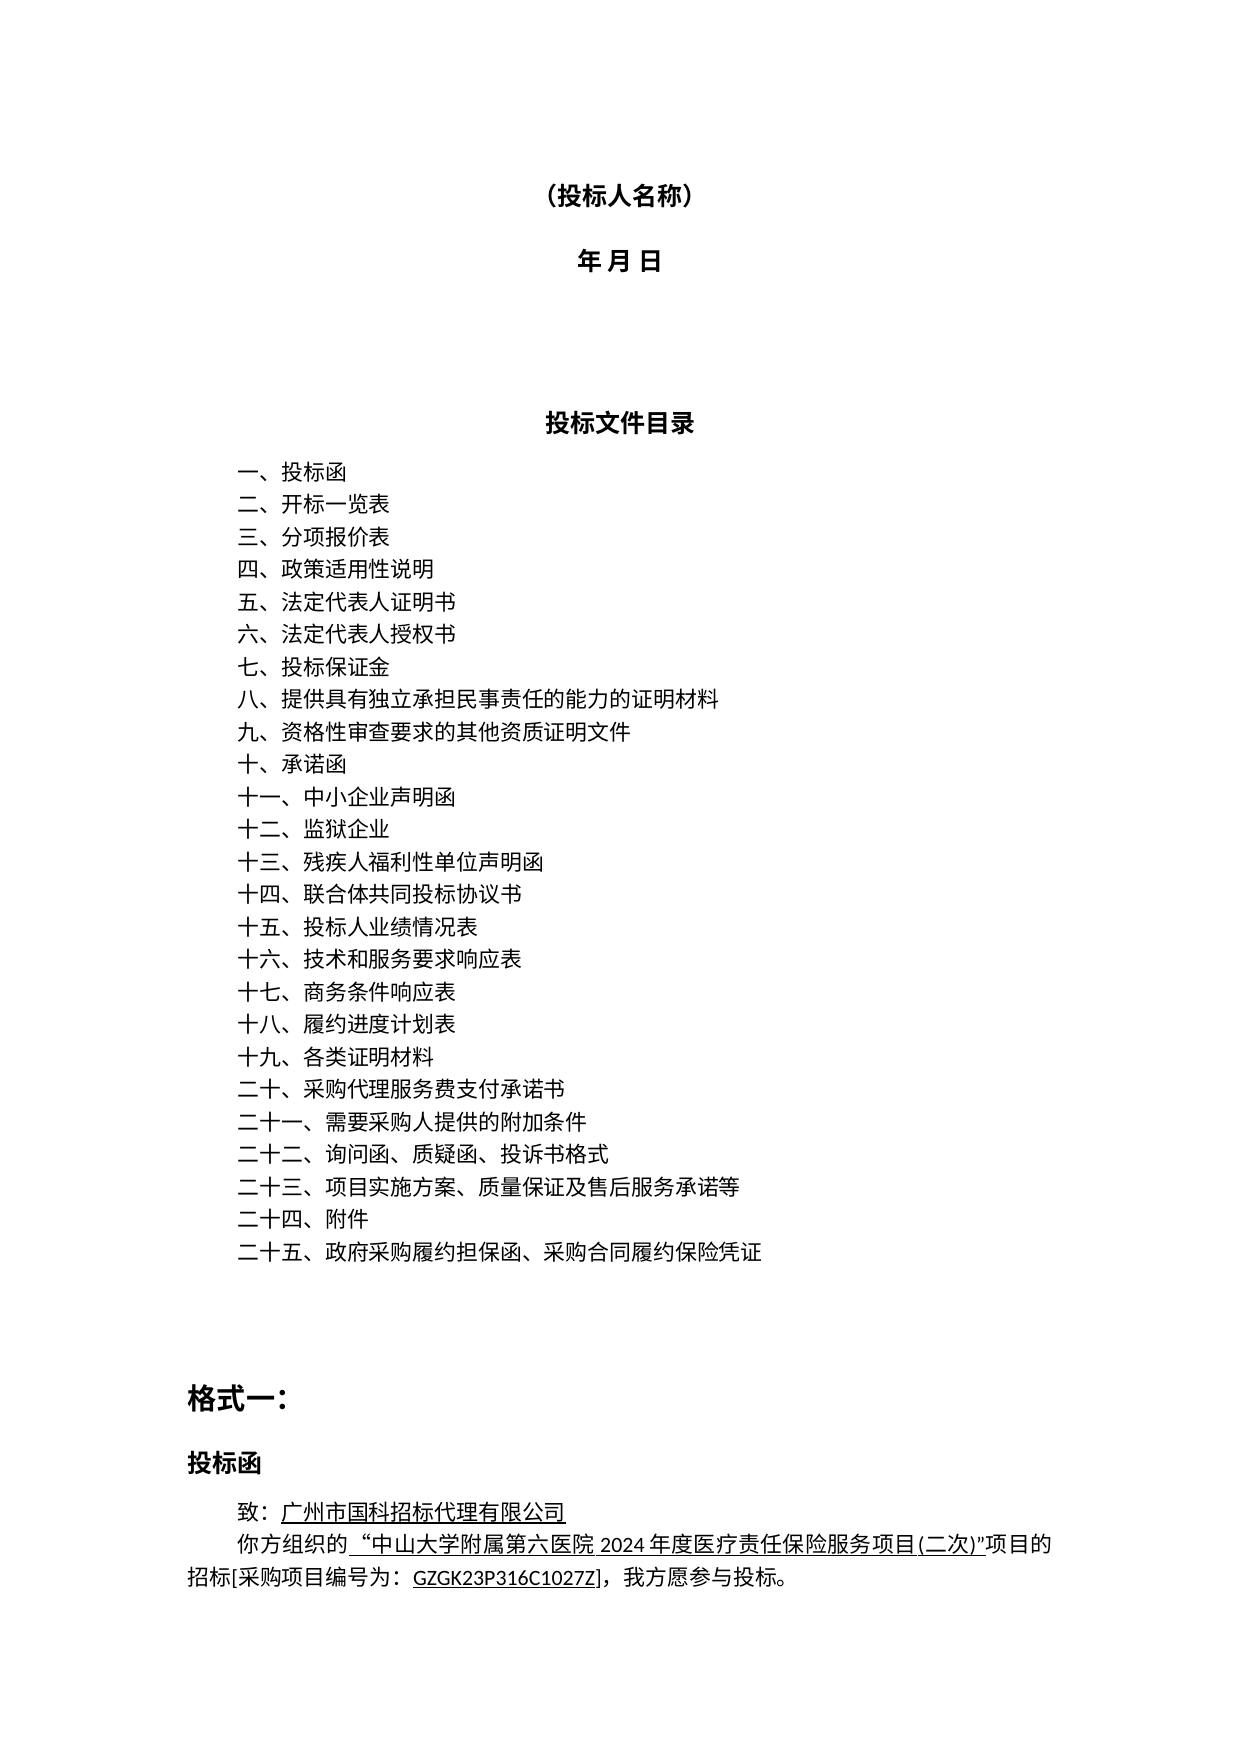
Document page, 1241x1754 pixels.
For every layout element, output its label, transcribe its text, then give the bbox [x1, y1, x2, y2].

text 投标文件目录 [187, 389, 1053, 454]
text 二十、采购代理服务费支付承诺书 [187, 1072, 1053, 1104]
text 十五、投标人业绩情况表 [187, 909, 1053, 942]
text 格式一： [187, 1364, 1053, 1429]
text 二十一、需要采购人提供的附加条件 [187, 1104, 1053, 1137]
text 你方组织的“中山大学附属第六医院2024年度医疗责任保险服务项目(二次)”项目的招标[采购项目编号为：GZGK23P316C1027Z]，我方愿参与投标。 [187, 1527, 1053, 1592]
text 十八、履约进度计划表 [187, 1007, 1053, 1039]
text 十七、商务条件响应表 [187, 974, 1053, 1007]
text （投标人名称） [187, 162, 1053, 227]
text 四、政策适用性说明 [187, 552, 1053, 584]
text 二十四、附件 [187, 1202, 1053, 1234]
text 二十五、政府采购履约担保函、采购合同履约保险凭证 [187, 1234, 1053, 1267]
text 二十二、询问函、质疑函、投诉书格式 [187, 1137, 1053, 1169]
text 十一、中小企业声明函 [187, 779, 1053, 812]
text 八、提供具有独立承担民事责任的能力的证明材料 [187, 682, 1053, 714]
text 十九、各类证明材料 [187, 1039, 1053, 1072]
text 年 月 日 [187, 227, 1053, 292]
text 二、开标一览表 [187, 487, 1053, 519]
text 十二、监狱企业 [187, 812, 1053, 844]
text 七、投标保证金 [187, 649, 1053, 682]
text 十四、联合体共同投标协议书 [187, 877, 1053, 909]
text 投标函 [187, 1429, 1053, 1494]
text 二十三、项目实施方案、质量保证及售后服务承诺等 [187, 1169, 1053, 1202]
text 十六、技术和服务要求响应表 [187, 942, 1053, 974]
text 致：广州市国科招标代理有限公司 [187, 1494, 1053, 1527]
text 一、投标函 [187, 454, 1053, 487]
text 十三、残疾人福利性单位声明函 [187, 844, 1053, 877]
text 三、分项报价表 [187, 519, 1053, 552]
text 五、法定代表人证明书 [187, 584, 1053, 617]
text 九、资格性审查要求的其他资质证明文件 [187, 714, 1053, 747]
text 六、法定代表人授权书 [187, 617, 1053, 649]
text 十、承诺函 [187, 747, 1053, 779]
